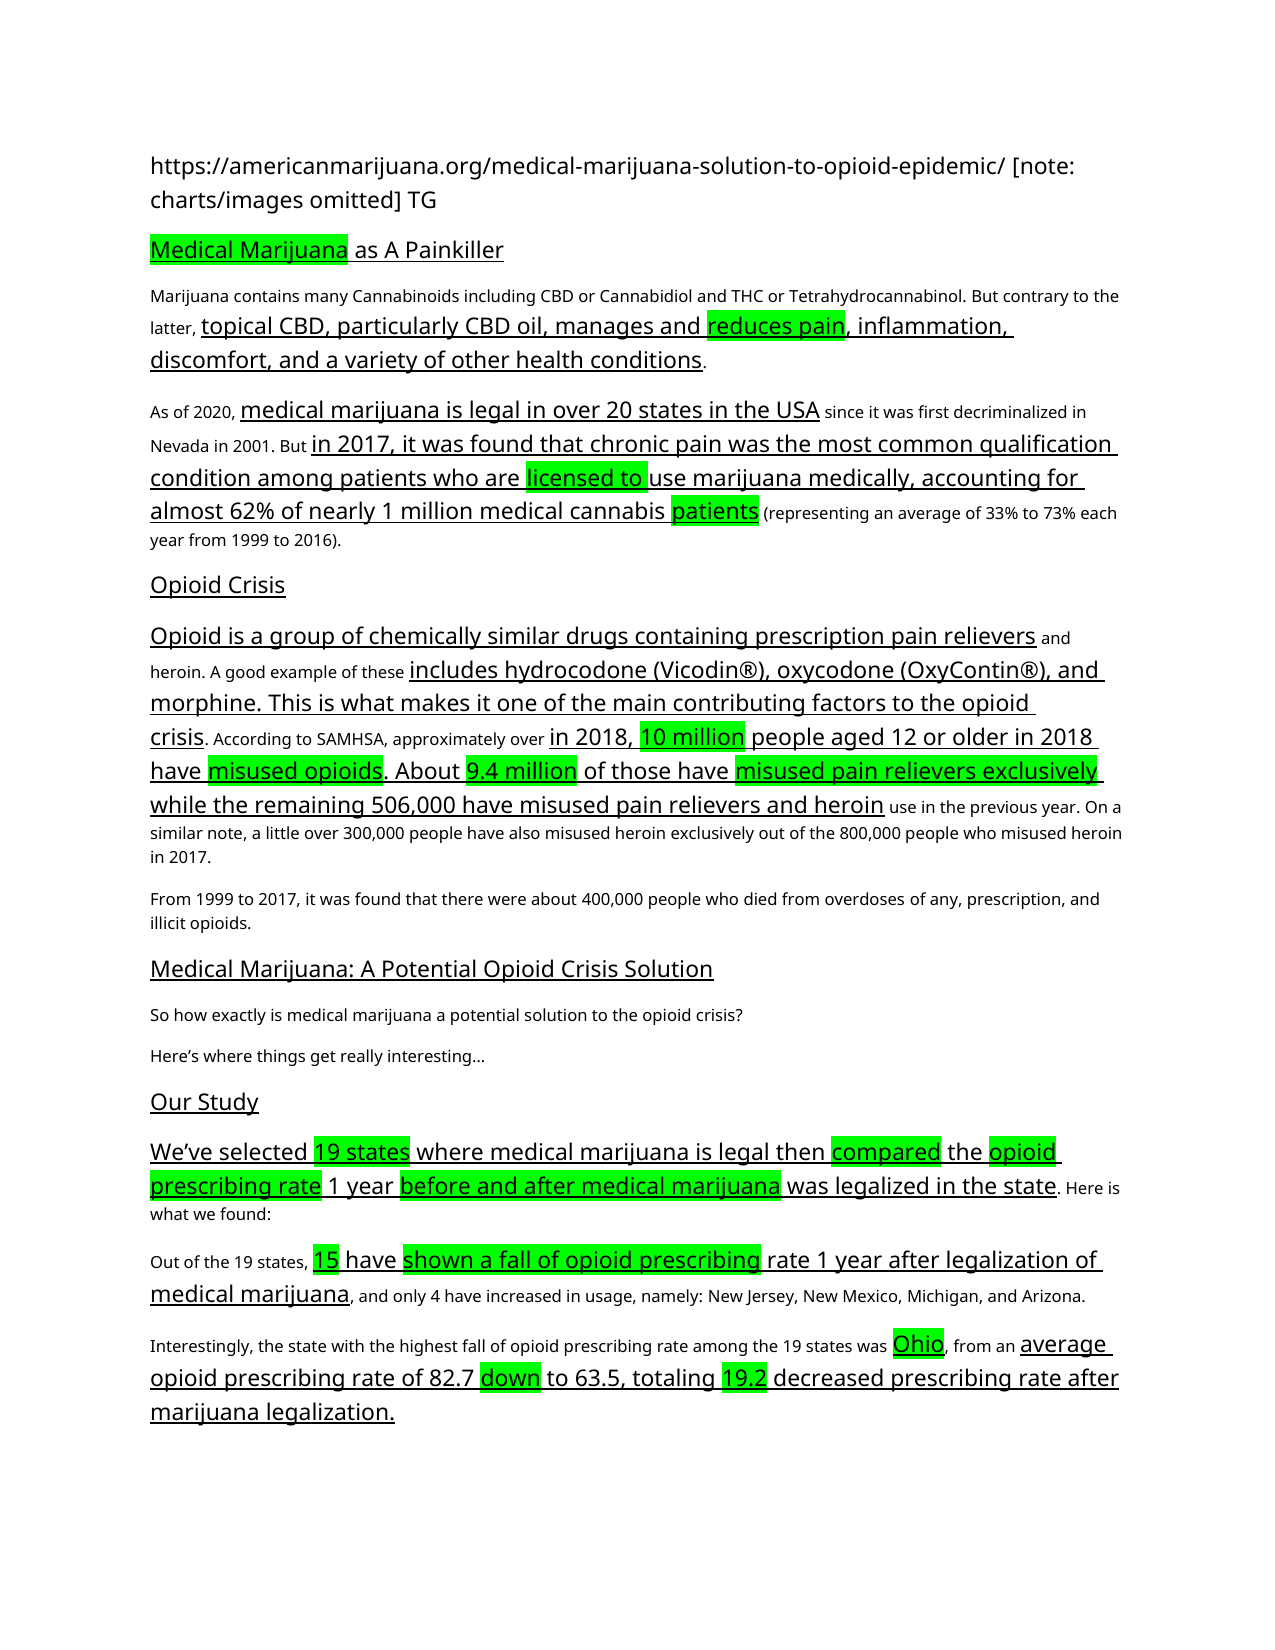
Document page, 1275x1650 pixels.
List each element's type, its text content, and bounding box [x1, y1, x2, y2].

text Interestingly, the state with the highest fall of opioid prescribing rate among the 19 states was Ohio, from an average opioid prescribing rate of 82.7 down to 63.5, totaling 19.2 decreased prescribing rate after marijuana legalization. [150, 1328, 1125, 1427]
text So how exactly is medical marijuana a potential solution to the opioid crisis? [150, 1003, 1125, 1026]
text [150, 150, 1125, 215]
text Medical Marijuana as A Painkiller [348, 234, 1125, 265]
text Opioid is a group of chemically similar drugs containing prescription pain relievers and heroin. A good example of these includes hydrocodone (Vicodin®), oxycodone (OxyContin®), and morphine. This is what makes it one of the main contributing factors to the opioid crisis. According to SAMHSA, approximately over in 2018, 10 million people aged 12 or older in 2018 have misused opioids. About 9.4 million of those have misused pain relievers exclusively while the remaining 506,000 have misused pain relievers and heroin use in the previous year. On a similar note, a little over 300,000 people have also misused heroin exclusively out of the 800,000 people who misused heroin in 2017. [150, 620, 1125, 869]
text Out of the 19 states, 15 have shown a fall of opioid prescribing rate 1 year after legalization of medical marijuana, and only 4 have increased in usage, namely: New Jersey, New Mexico, Michigan, and Arizona. [150, 1244, 1125, 1309]
text We’ve selected 19 states where medical marijuana is legal then compared the opioid prescribing rate 1 year before and after medical marijuana was legalized in the state. Here is what we found: [150, 1136, 1125, 1225]
text Medical Marijuana: A Potential Opioid Crisis Solution [150, 953, 1125, 984]
text Opioid Crisis [150, 569, 1125, 601]
text Here’s where things get really interesting… [150, 1044, 1125, 1067]
text From 1999 to 2017, it was found that there were about 400,000 people who died from overdoses of any, prescription, and illicit opioids. [150, 887, 1125, 934]
text As of 2020, medical marijuana is legal in over 20 states in the USA since it was first decriminalized in Nevada in 2001. But in 2017, it was found that chronic pain was the most common qualification condition among patients who are licensed to use marijuana medically, accounting for almost 62% of nearly 1 million medical cannabis patients (representing an average of 33% to 73% each year from 1999 to 2016). [150, 394, 1125, 551]
text Marijuana contains many Cannabinoids including CBD or Cannabidiol and THC or Tetrahydrocannabinol. But contrary to the latter, topical CBD, particularly CBD oil, manages and reduces pain, inflammation, discomfort, and a variety of other health conditions. [150, 284, 1125, 375]
text Our Study [150, 1086, 1125, 1117]
